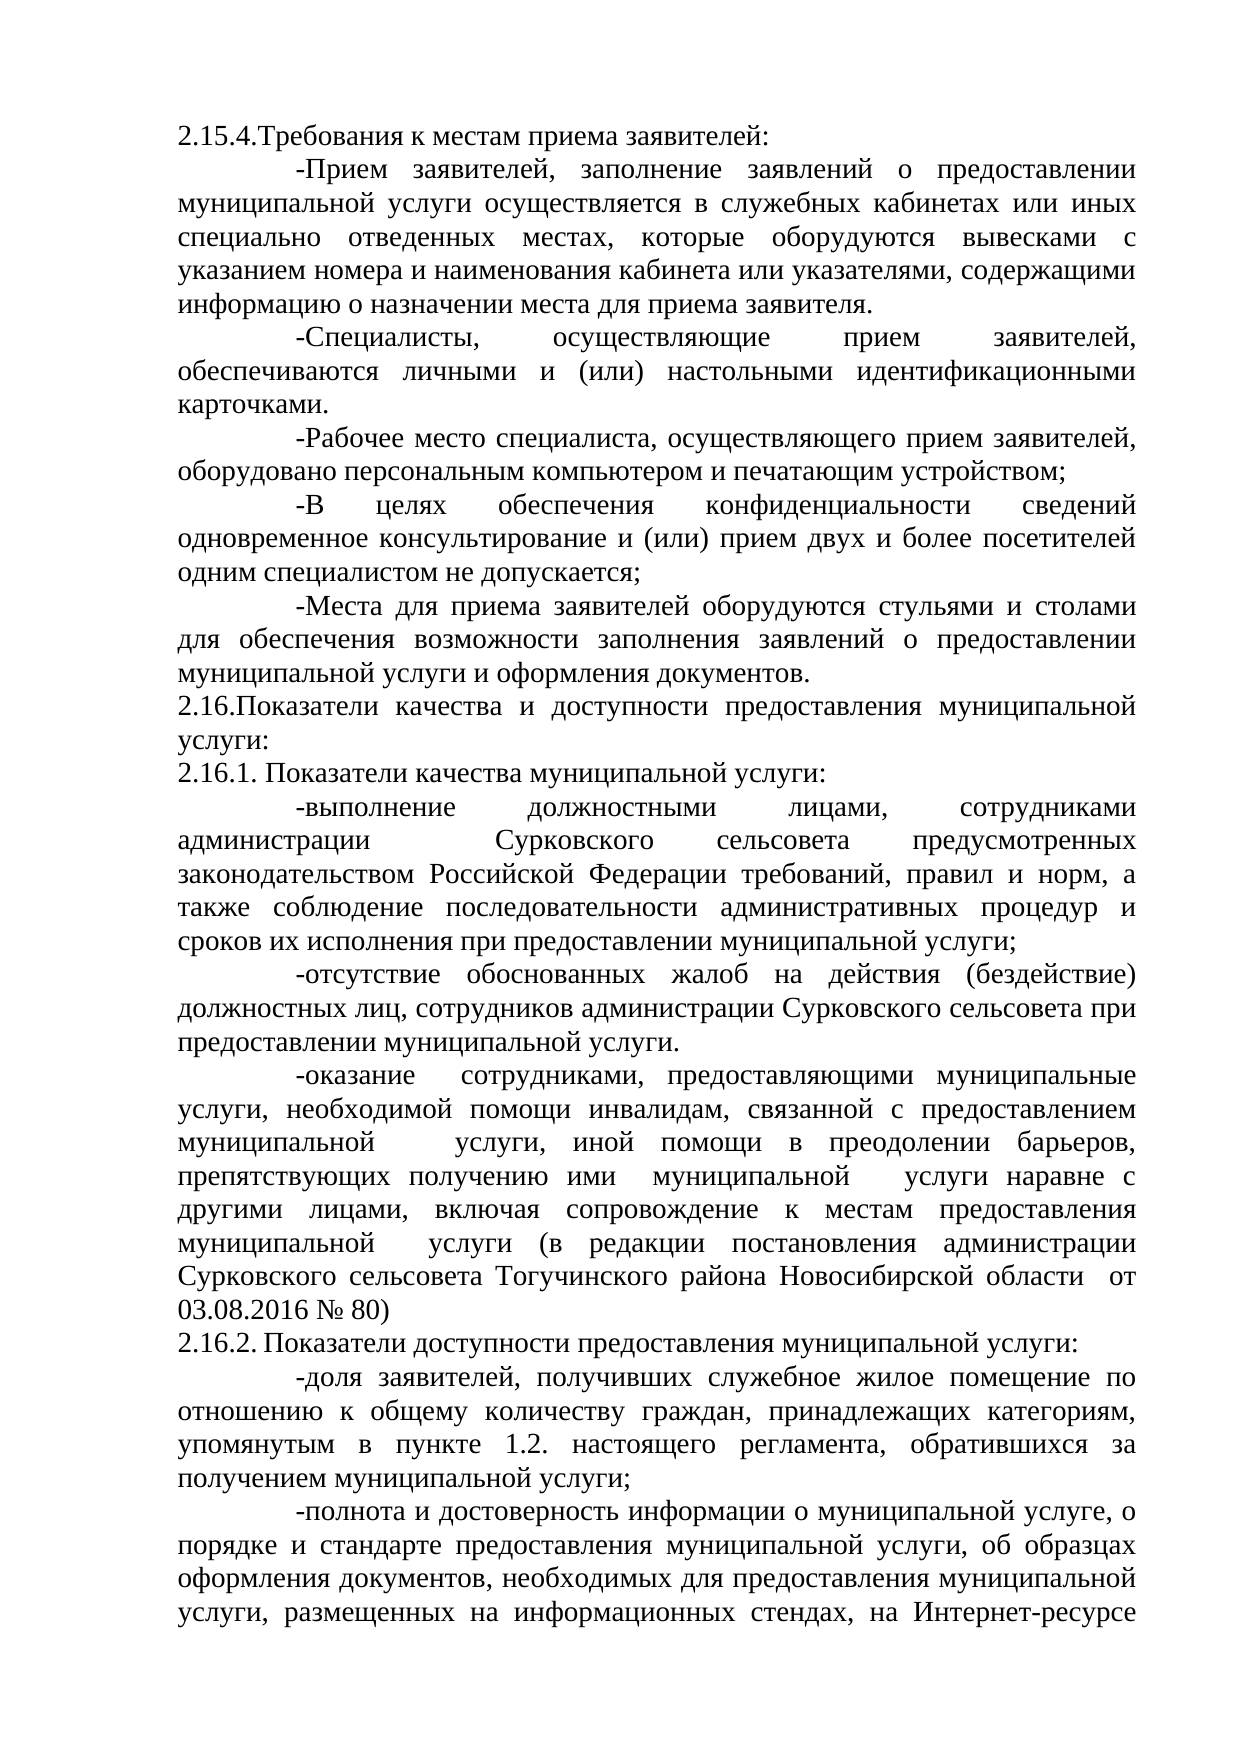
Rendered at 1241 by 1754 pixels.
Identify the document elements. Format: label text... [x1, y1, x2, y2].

list Показатели доступности предоставления муниципальной услуги: [177, 1326, 1137, 1359]
text -Места для приема заявителей оборудуются стульями и столами для обеспечения возможности заполнения заявлений о предоставлении муниципальной услуги и оформления документов. [177, 588, 1137, 688]
text -оказание сотрудниками, предоставляющими муниципальные услуги, необходимой помощи инвалидам, связанной с предоставлением муниципальной услуги, иной помощи в преодолении барьеров, препятствующих получению ими муниципальной услуги наравне с другими лицами, включая сопровождение к местам предоставления муниципальной услуги (в редакции постановления администрации Сурковского сельсовета Тогучинского района Новосибирской области от 03.08.2016 № 80) [177, 1057, 1137, 1326]
text 2.16.1. Показатели качества муниципальной услуги: [177, 755, 1137, 789]
text -выполнение должностными лицами, сотрудниками администрации Сурковского сельсовета предусмотренных законодательством Российской Федерации требований, правил и норм, а также соблюдение последовательности административных процедур и сроков их исполнения при предоставлении муниципальной услуги; [177, 789, 1137, 957]
text 2.15.4.Требования к местам приема заявителей: [177, 118, 1137, 152]
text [177, 1493, 1137, 1627]
text -Рабочее место специалиста, осуществляющего прием заявителей, оборудовано персональным компьютером и печатающим устройством; [177, 420, 1137, 487]
text -В целях обеспечения конфиденциальности сведений одновременное консультирование и (или) прием двух и более посетителей одним специалистом не допускается; [177, 487, 1137, 588]
text -доля заявителей, получивших служебное жилое помещение по отношению к общему количеству граждан, принадлежащих категориям, упомянутым в пункте 1.2. настоящего регламента, обратившихся за получением муниципальной услуги; [177, 1359, 1137, 1493]
text -Прием заявителей, заполнение заявлений о предоставлении муниципальной услуги осуществляется в служебных кабинетах или иных специально отведенных местах, которые оборудуются вывесками с указанием номера и наименования кабинета или указателями, содержащими информацию о назначении места для приема заявителя. [177, 152, 1137, 319]
text 2.16.Показатели качества и доступности предоставления муниципальной услуги: [177, 688, 1137, 755]
text -Специалисты, осуществляющие прием заявителей, обеспечиваются личными и (или) настольными идентификационными карточками. [177, 319, 1137, 420]
text -отсутствие обоснованных жалоб на действия (бездействие) должностных лиц, сотрудников администрации Сурковского сельсовета при предоставлении муниципальной услуги. [177, 957, 1137, 1057]
